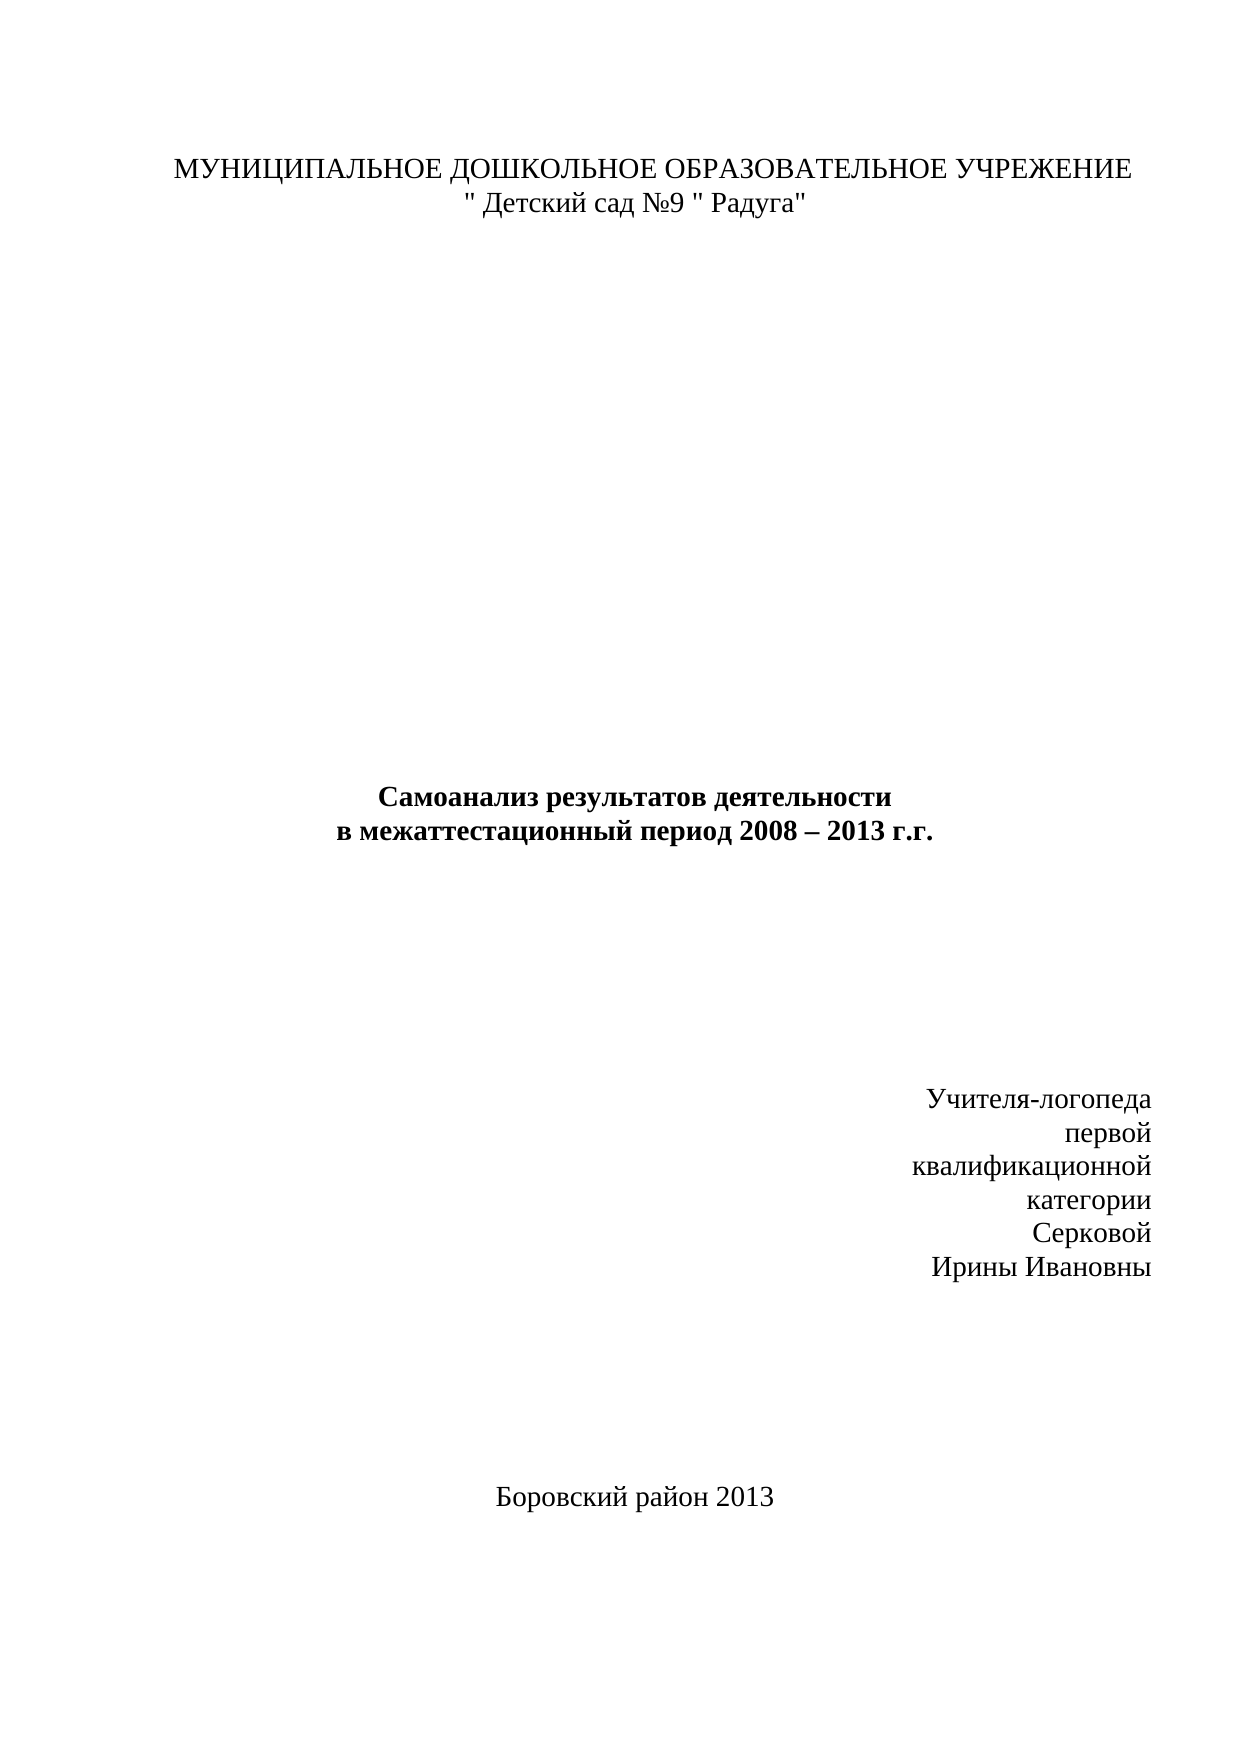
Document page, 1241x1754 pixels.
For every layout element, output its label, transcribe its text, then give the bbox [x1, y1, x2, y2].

text МУНИЦИПАЛЬНОЕ ДОШКОЛЬНОЕ ОБРАЗОВАТЕЛЬНОЕ УЧРЕЖЕНИЕ [118, 152, 1152, 185]
text Самоанализ результатов деятельности [118, 779, 1152, 813]
text квалификационной [118, 1148, 1152, 1182]
text " Детский сад №9 " Радуга" [118, 185, 1152, 219]
text в межаттестационный период 2008 – 2013 г.г. [118, 813, 1152, 846]
text Боровский район 2013 [118, 1479, 1152, 1512]
text первой [118, 1115, 1152, 1148]
text Серковой [118, 1215, 1152, 1249]
text Учителя-логопеда [118, 1081, 1152, 1115]
text Ирины Ивановны [118, 1249, 1152, 1282]
text категории [118, 1182, 1152, 1215]
